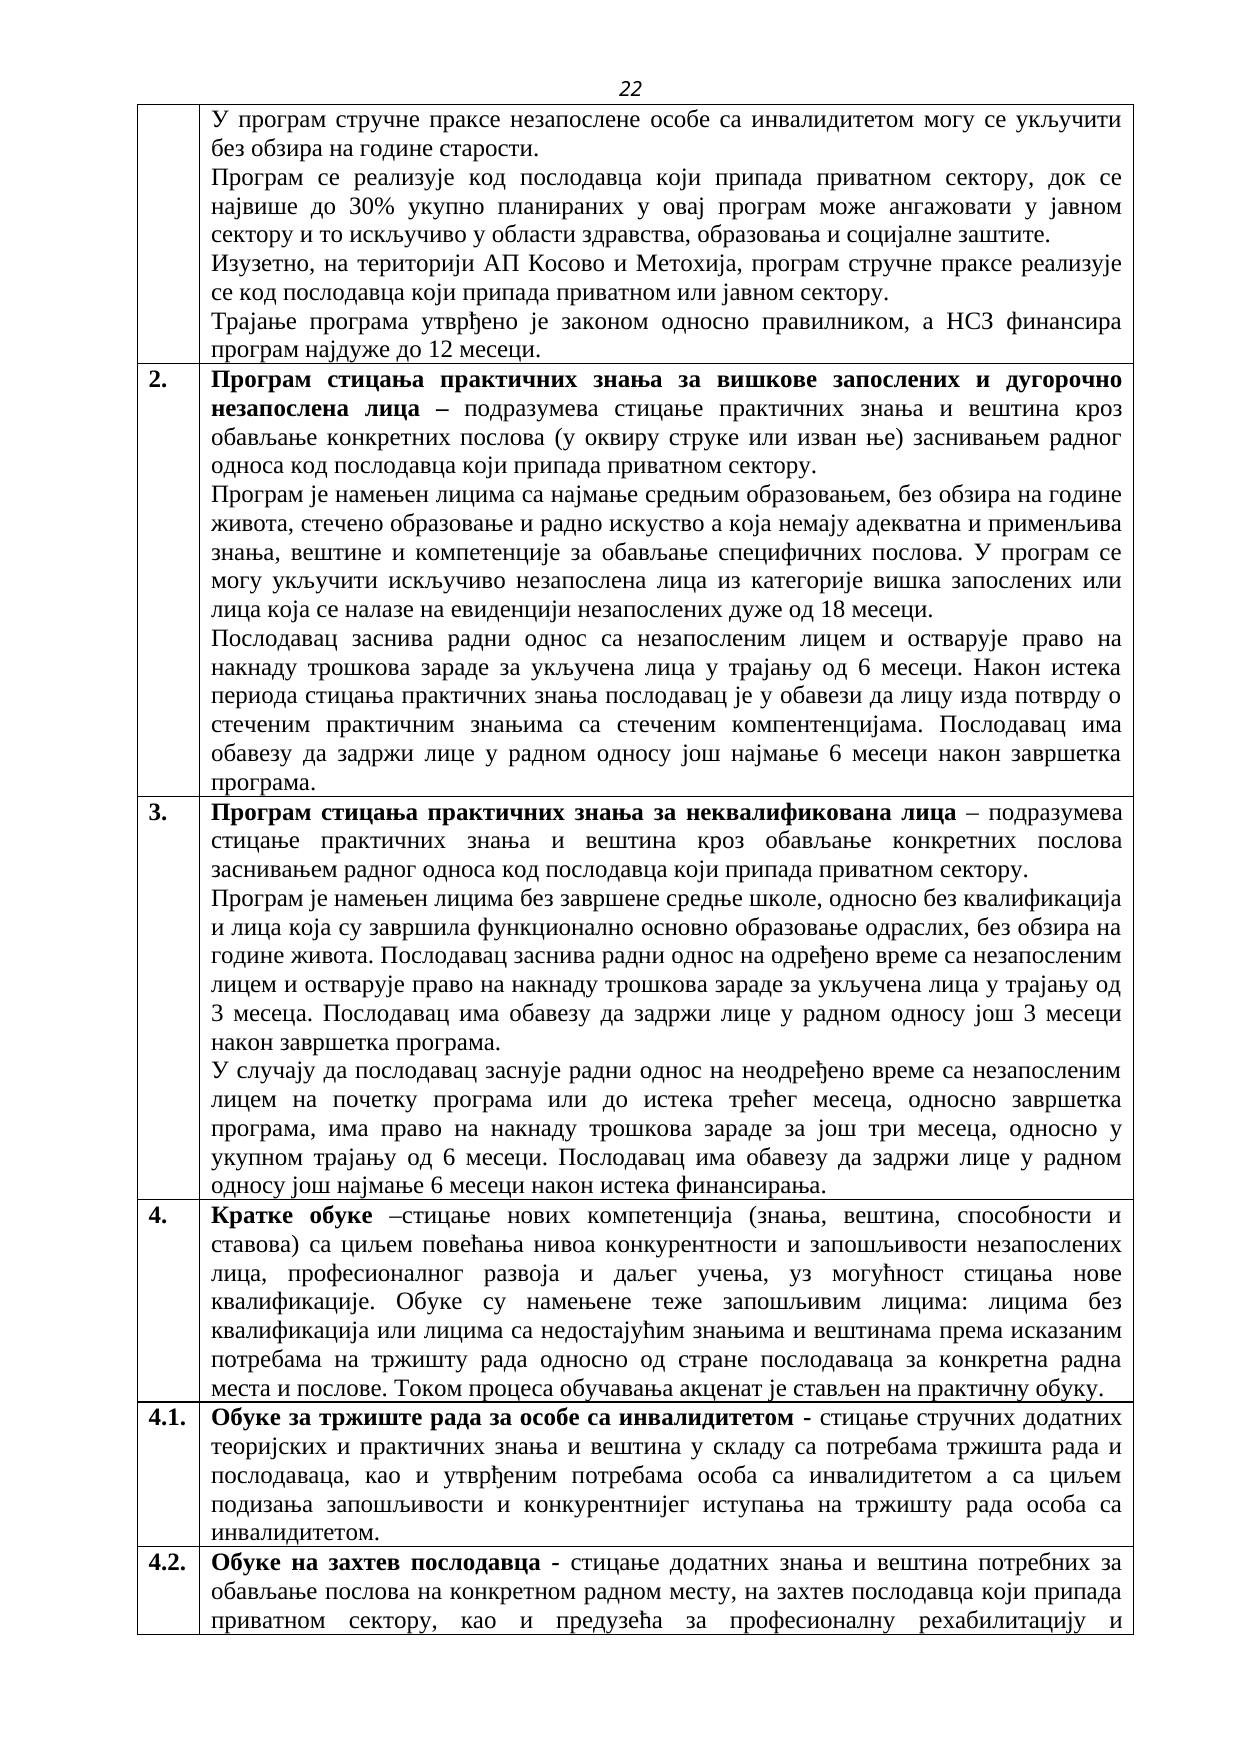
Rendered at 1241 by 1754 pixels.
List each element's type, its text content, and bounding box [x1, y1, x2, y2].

table_cell Обуке за тржиште рада за особе са инвалидитетом - стицање стручних додатних теоријских и практичних знања и вештина у складу са потребама тржишта рада и послодаваца, као и утврђеним потребама особа са инвалидитетом а са циљем подизања запошљивости и конкурентнијег иступања на тржишту рада особа са инвалидитетом. [200, 1403, 1133, 1546]
table_cell 4.2. [138, 1547, 199, 1633]
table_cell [200, 1547, 1133, 1633]
table_cell 3. [138, 797, 199, 1199]
table_cell Програм стицања практичних знања за неквалификована лица – подразумева стицање практичних знања и вештина кроз обављање конкретних послова заснивањем радног односа код послодавца који припада приватном сектору. Програм је намењен лицима без завршене средње школе, односно без квалификација и лица која су завршила функционално основно образовање одраслих, без обзира на године живота. Послодавац заснива радни однос на одређено време са незапосленим лицем и остварује право на накнаду трошкова зараде за укључена лица у трајању од 3 месеца. Послодавац има обавезу да задржи лице у радном односу још 3 месеци након завршетка програма. У случају да послодавац заснује радни однос на неодређено време са незапосленим лицем на почетку програма или до истека трећег месеца, односно завршетка програма, има право на накнаду трошкова зараде за још три месеца, односно у укупном трајању од 6 месеци. Послодавац има обавезу да задржи лице у радном односу још најмање 6 месеци након истека финансирања. [200, 797, 1133, 1199]
table_header 1. [138, 105, 199, 363]
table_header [200, 105, 1133, 363]
table_cell Програм стицања практичних знања за вишкове запослених и дугорочно незапослена лица – подразумева стицање практичних знања и вештина кроз обављање конкретних послова (у оквиру струке или изван ње) заснивањем радног односа код послодавца који припада приватном сектору. Програм је намењен лицима са најмање средњим образовањем, без обзира на године живота, стечено образовање и радно искуство а која немају адекватна и применљива знања, вештине и компетенције за обављање специфичних послова. У програм се могу укључити искључиво незапослена лица из категорије вишка запослених или лица која се налазе на евиденцији незапослених дуже од 18 месеци. Послодавац заснива радни однос са незапосленим лицем и остварује право на накнаду трошкова зараде за укључена лица у трајању од 6 месеци. Након истека периода стицања практичних знања послодавац је у обавези да лицу изда потврду о стеченим практичним знањима са стеченим компентенцијама. Послодавац има обавезу да задржи лице у радном односу још најмање 6 месеци након завршетка програма. [200, 364, 1133, 796]
table_cell 4. [138, 1200, 199, 1401]
table_cell 2. [138, 364, 199, 796]
table_cell 4.1. [138, 1403, 199, 1546]
table_cell Кратке обуке –стицање нових компетенција (знања, вештина, способности и ставова) са циљем повећања нивоа конкурентности и запошљивости незапослених лица, професионалног развоја и даљег учења, уз могућност стицања нове квалификације. Обуке су намењене теже запошљивим лицима: лицима без квалификација или лицима са недостајућим знањима и вештинама према исказаним потребама на тржишту рада односно од стране послодаваца за конкретна радна места и послове. Током процеса обучавања акценат је стављен на практичну обуку. [200, 1200, 1133, 1401]
